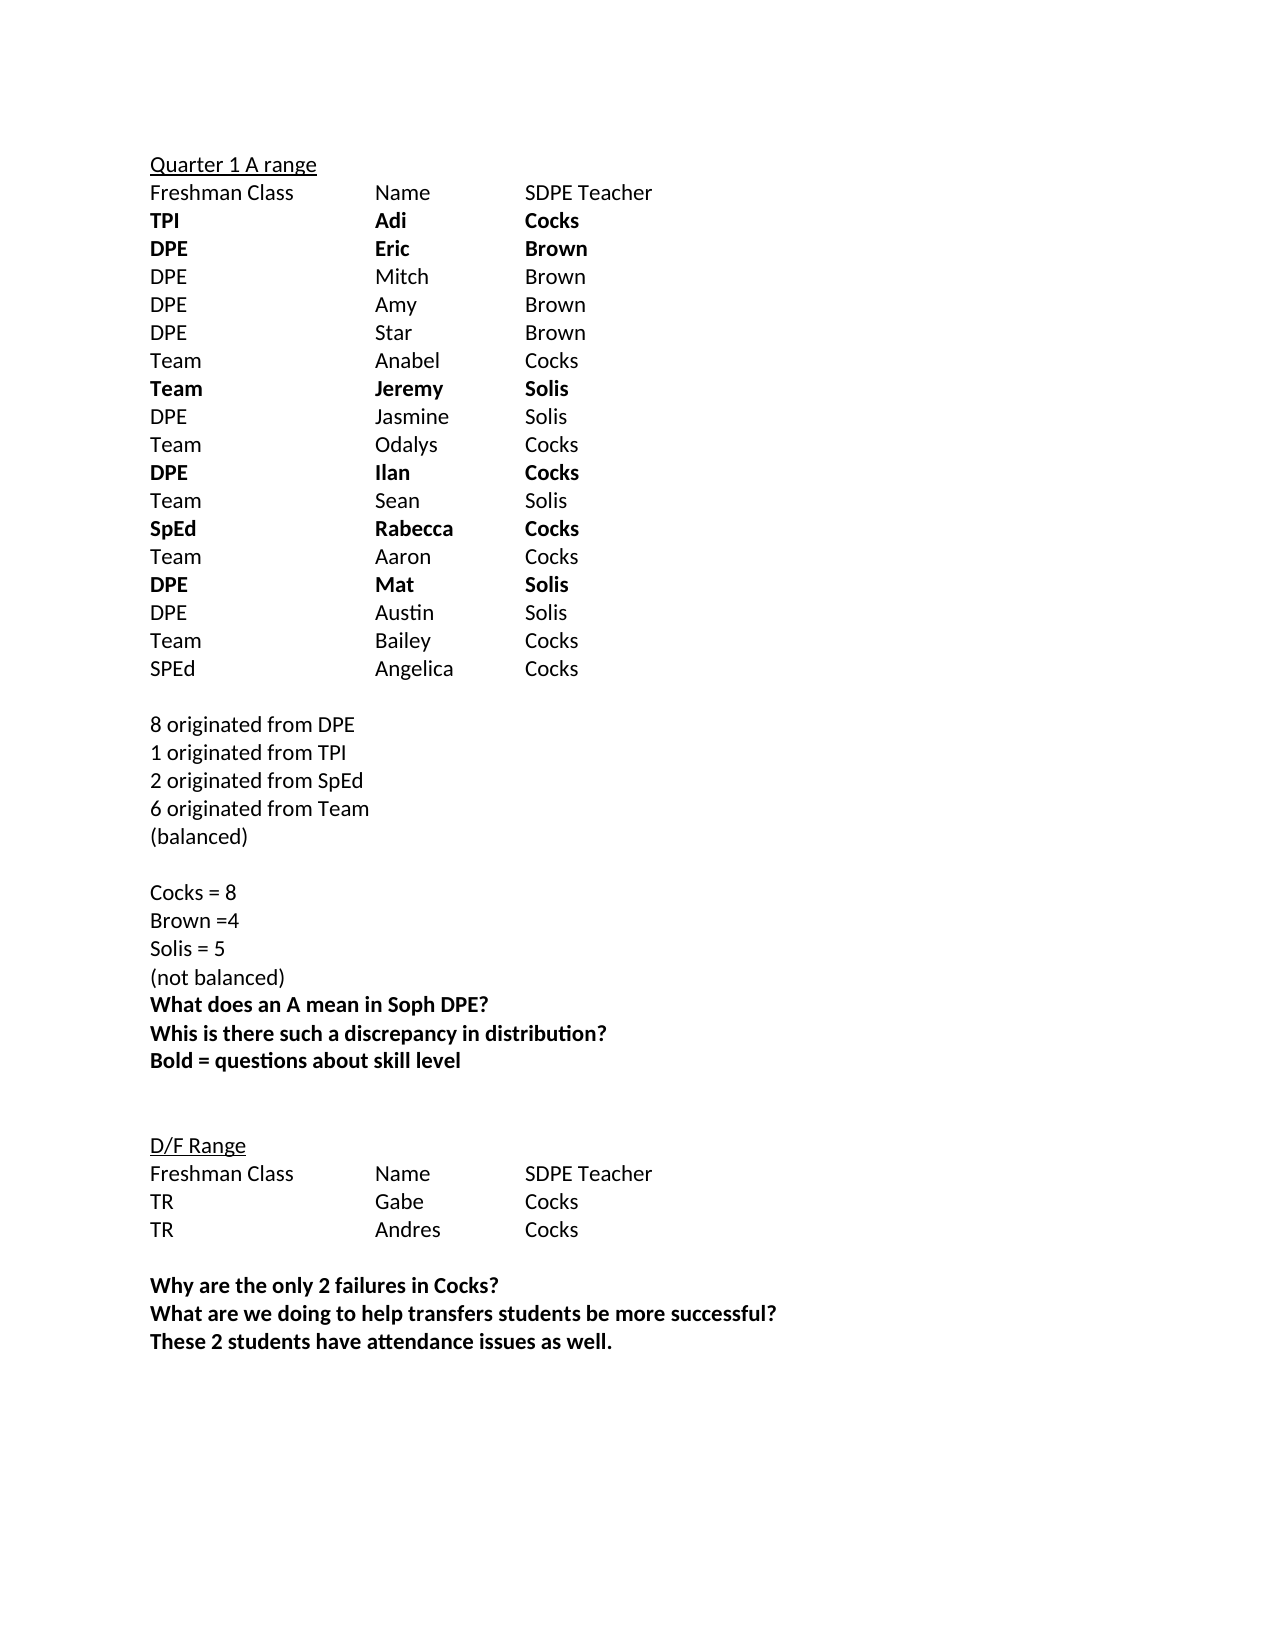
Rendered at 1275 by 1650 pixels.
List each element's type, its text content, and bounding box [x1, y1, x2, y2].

text Team Odalys Cocks [150, 430, 1125, 458]
text TR Gabe Cocks [150, 1187, 1125, 1215]
text Team Sean Solis [150, 486, 1125, 514]
text (not balanced) [150, 963, 1125, 991]
text Team Jeremy Solis [150, 374, 1125, 402]
text Why are the only 2 failures in Cocks? [150, 1271, 1125, 1299]
text DPE Mitch Brown [150, 262, 1125, 290]
text DPE Austin Solis [150, 598, 1125, 626]
text DPE Eric Brown [150, 234, 1125, 262]
text 2 originated from SpEd [150, 766, 1125, 794]
text DPE Jasmine Solis [150, 402, 1125, 430]
text Team Aaron Cocks [150, 542, 1125, 570]
text DPE Ilan Cocks [150, 458, 1125, 486]
text TPI Adi Cocks [150, 206, 1125, 234]
text 6 originated from Team [150, 794, 1125, 822]
text D/F Range [150, 1131, 1125, 1159]
text Bold = questions about skill level [150, 1047, 1125, 1075]
text Freshman Class Name SDPE Teacher [150, 1159, 1125, 1187]
text Brown =4 [150, 907, 1125, 934]
text Solis = 5 [150, 934, 1125, 963]
text SpEd Rabecca Cocks [150, 514, 1125, 542]
text Freshman Class Name SDPE Teacher [150, 178, 1125, 206]
text These 2 students have attendance issues as well. [150, 1327, 1125, 1355]
text (balanced) [150, 822, 1125, 851]
text What does an A mean in Soph DPE? Whis is there such a discrepancy in distribution? [150, 991, 1125, 1047]
text DPE Star Brown [150, 318, 1125, 346]
text DPE Mat Solis [150, 570, 1125, 598]
text Quarter 1 A range [150, 150, 1125, 178]
text What are we doing to help transfers students be more successful? [150, 1299, 1125, 1327]
text Cocks = 8 [150, 878, 1125, 907]
text TR Andres Cocks [150, 1215, 1125, 1243]
text SPEd Angelica Cocks [150, 654, 1125, 682]
text Team Anabel Cocks [150, 346, 1125, 374]
text Team Bailey Cocks [150, 626, 1125, 654]
text 8 originated from DPE [150, 710, 1125, 738]
text DPE Amy Brown [150, 290, 1125, 318]
text 1 originated from TPI [150, 738, 1125, 766]
